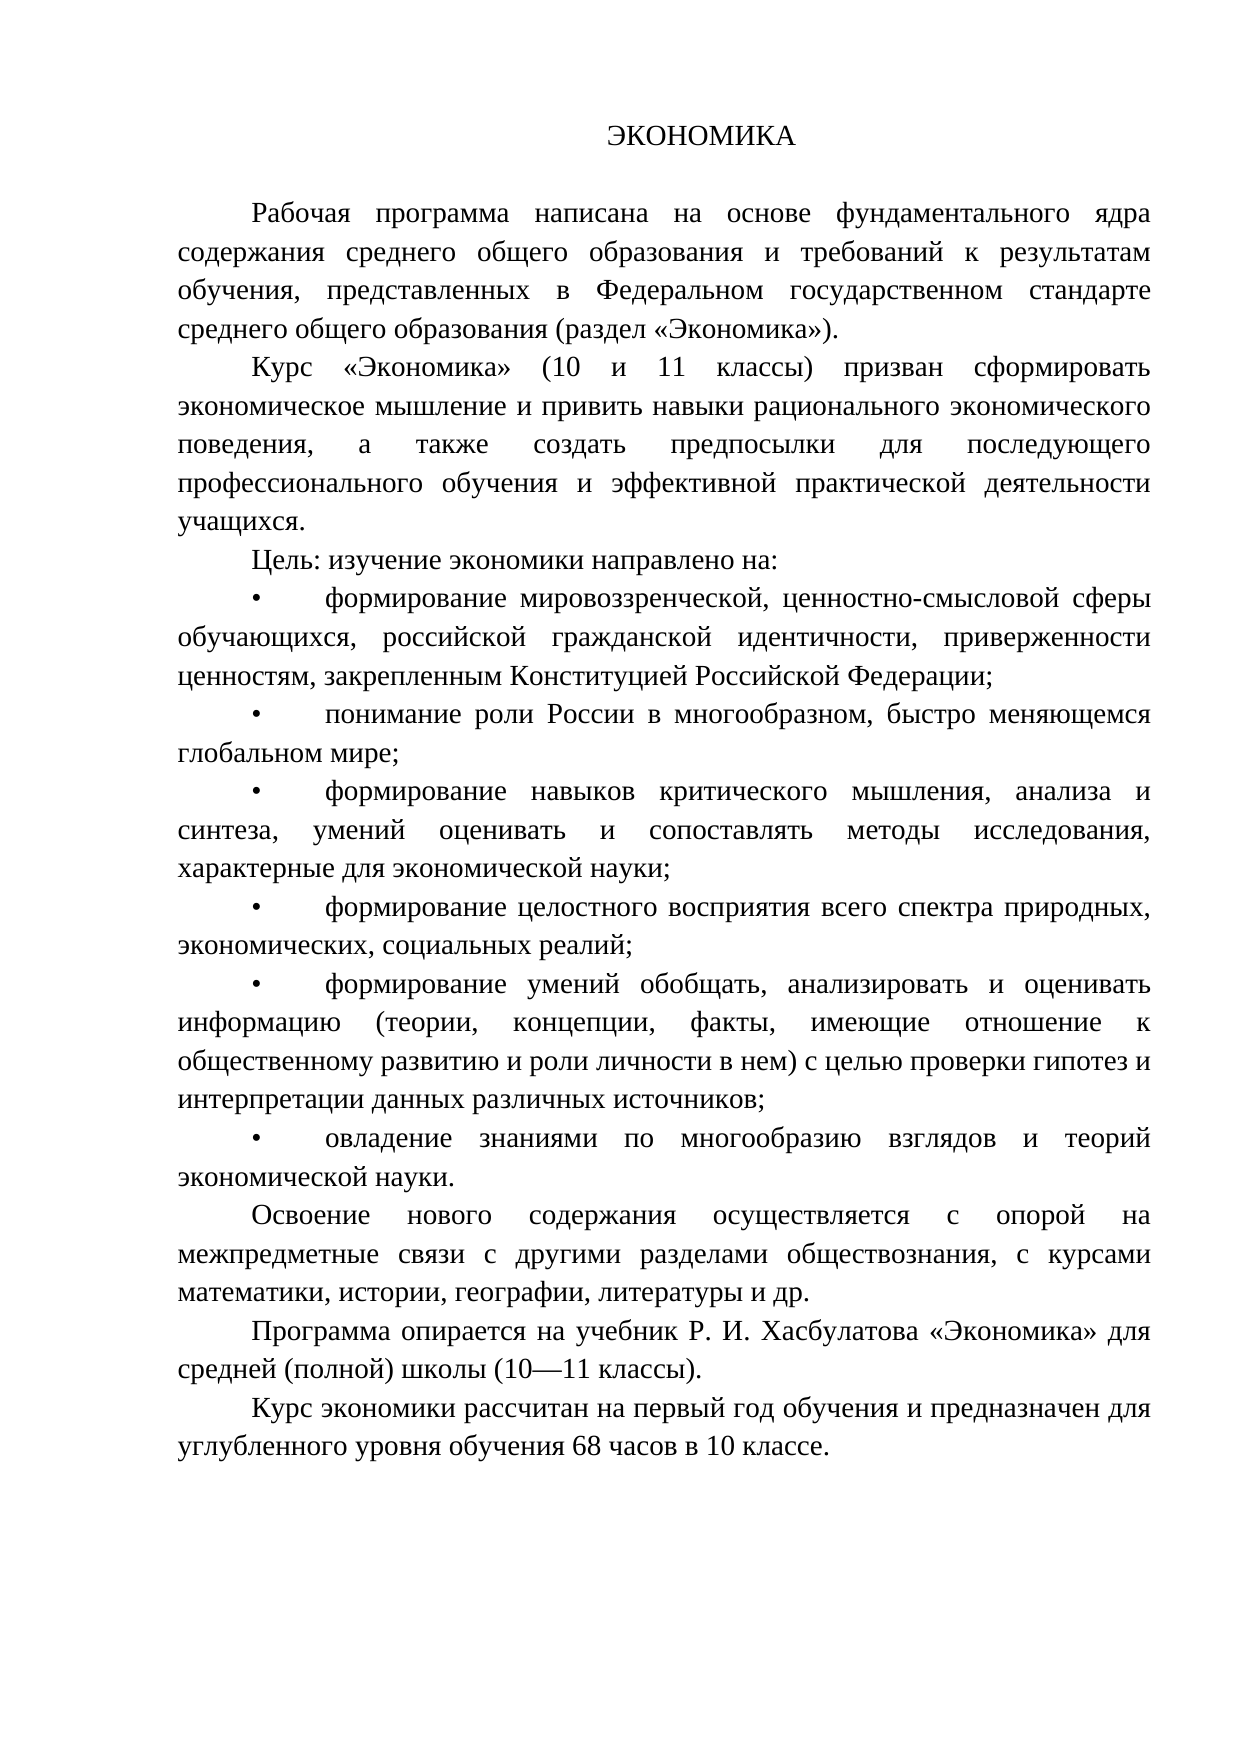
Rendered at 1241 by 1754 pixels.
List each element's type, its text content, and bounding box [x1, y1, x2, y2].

text ЭКОНОМИКА [177, 118, 1152, 152]
text • формирование мировоззренческой, ценностно-смысловой сферы обучающихся, российской гражданской идентичности, приверженности ценностям, закрепленным Конституцией Российской Федерации; [177, 581, 1152, 691]
text • понимание роли России в многообразном, быстро меняющемся глобальном мире; [177, 696, 1152, 768]
text Цель: изучение экономики направлено на: [177, 542, 1152, 576]
text • овладение знаниями по многообразию взглядов и теорий экономической науки. [177, 1120, 1152, 1192]
text Освоение нового содержания осуществляется с опорой на межпредметные связи с другими разделами обществознания, с курсами математики, истории, географии, литературы и др. [177, 1197, 1152, 1308]
text Курс «Экономика» (10 и 11 классы) призван сформировать экономическое мышление и привить навыки рационального экономического поведения, а также создать предпосылки для последующего профессионального обучения и эффективной практической деятельности учащихся. [177, 349, 1152, 537]
text • формирование умений обобщать, анализировать и оценивать информацию (теории, концепции, факты, имеющие отношение к общественному развитию и роли личности в нем) с целью проверки гипотез и интерпретации данных различных источников; [177, 966, 1152, 1115]
text • формирование целостного восприятия всего спектра природных, экономических, социальных реалий; [177, 889, 1152, 961]
text Курс экономики рассчитан на первый год обучения и предназначен для углубленного уровня обучения 68 часов в 10 классе. [177, 1390, 1152, 1462]
text Программа опирается на учебник Р. И. Хасбулатова «Экономика» для средней (полной) школы (10—11 классы). [177, 1313, 1152, 1385]
text Рабочая программа написана на основе фундаментального ядра содержания среднего общего образования и требований к результатам обучения, представленных в Федеральном государственном стандарте среднего общего образования (раздел «Экономика»). [177, 195, 1152, 344]
text • формирование навыков критического мышления, анализа и синтеза, умений оценивать и сопоставлять методы исследования, характерные для экономической науки; [177, 773, 1152, 884]
